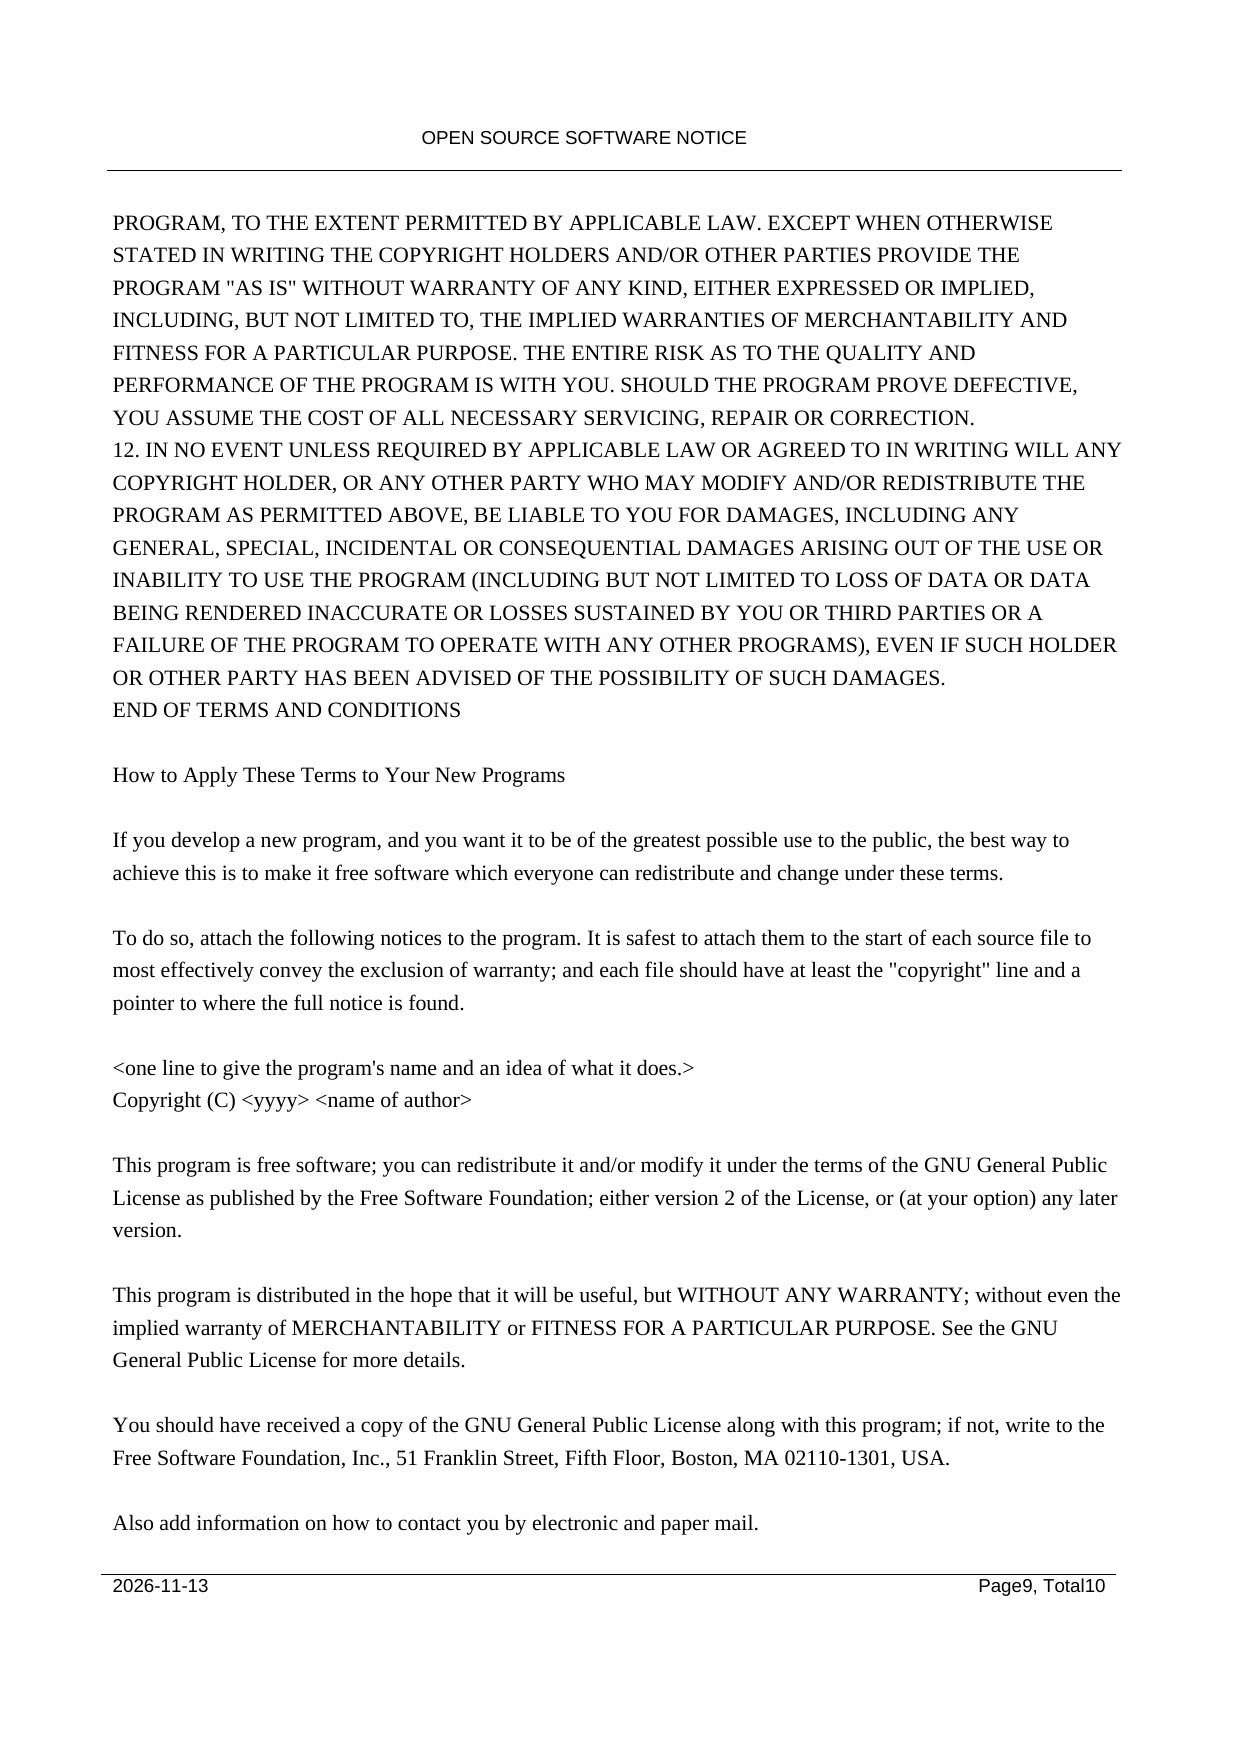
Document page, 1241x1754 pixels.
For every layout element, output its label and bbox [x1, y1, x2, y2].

text [112, 206, 1128, 1539]
